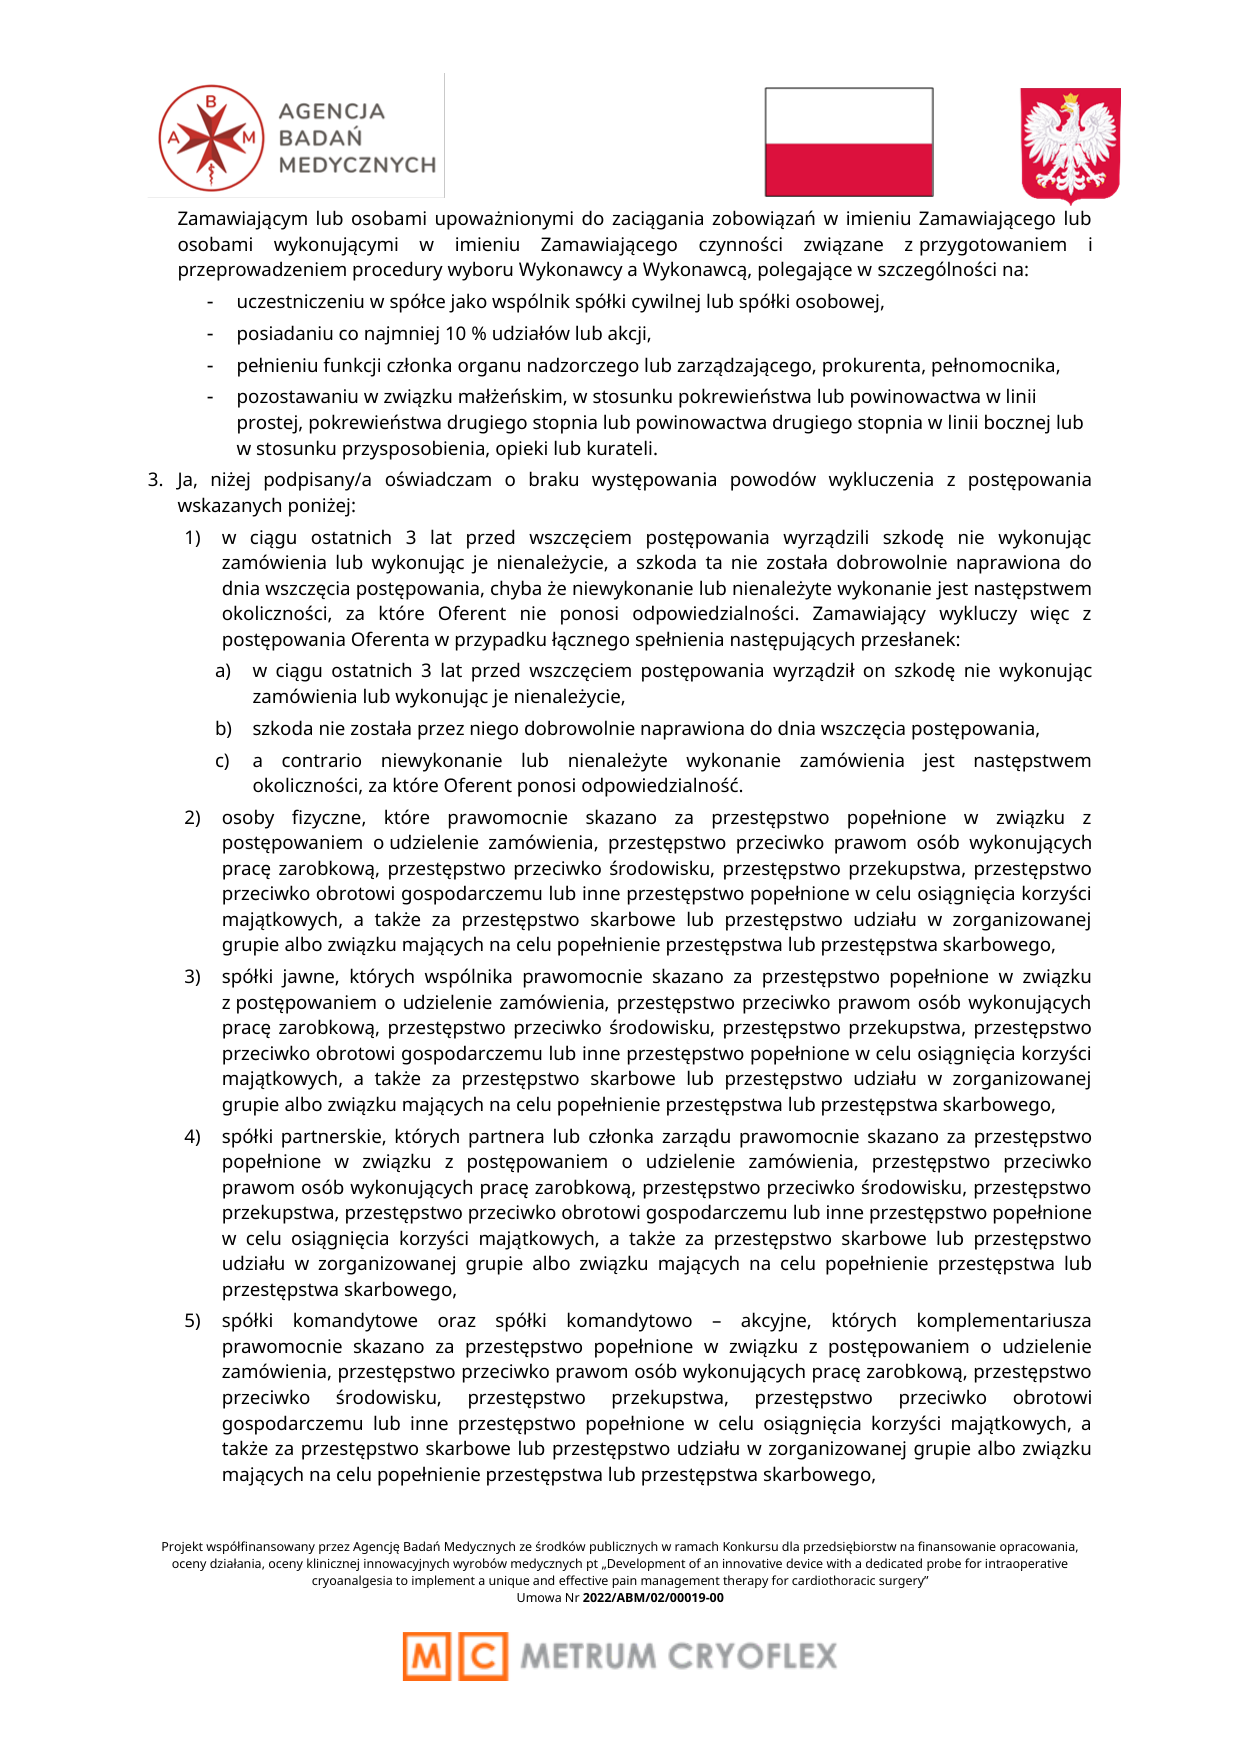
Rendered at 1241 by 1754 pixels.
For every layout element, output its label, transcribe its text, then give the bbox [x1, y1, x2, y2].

list w ciągu ostatnich 3 lat przed wszczęciem postępowania wyrządził on szkodę nie wykonując zamówienia lub wykonując je nienależycie, [215, 658, 1093, 709]
list szkoda nie została przez niego dobrowolnie naprawiona do dnia wszczęcia postępowania, [215, 715, 1093, 741]
list pełnieniu funkcji członka organu nadzorczego lub zarządzającego, prokurenta, pełnomocnika, [207, 352, 1093, 378]
list spółki jawne, których wspólnika prawomocnie skazano za przestępstwo popełnione w związku z postępowaniem o udzielenie zamówienia, przestępstwo przeciwko prawom osób wykonujących pracę zarobkową, przestępstwo przeciwko środowisku, przestępstwo przekupstwa, przestępstwo przeciwko obrotowi gospodarczemu lub inne przestępstwo popełnione w celu osiągnięcia korzyści majątkowych, a także za przestępstwo skarbowe lub przestępstwo udziału w zorganizowanej grupie albo związku mających na celu popełnienie przestępstwa lub przestępstwa skarbowego, [184, 963, 1093, 1117]
list spółki partnerskie, których partnera lub członka zarządu prawomocnie skazano za przestępstwo popełnione w związku z postępowaniem o udzielenie zamówienia, przestępstwo przeciwko prawom osób wykonujących pracę zarobkową, przestępstwo przeciwko środowisku, przestępstwo przekupstwa, przestępstwo przeciwko obrotowi gospodarczemu lub inne przestępstwo popełnione w celu osiągnięcia korzyści majątkowych, a także za przestępstwo skarbowe lub przestępstwo udziału w zorganizowanej grupie albo związku mających na celu popełnienie przestępstwa lub przestępstwa skarbowego, [184, 1123, 1093, 1302]
list a contrario niewykonanie lub nienależyte wykonanie zamówienia jest następstwem okoliczności, za które Oferent ponosi odpowiedzialność. [215, 747, 1093, 798]
list osoby fizyczne, które prawomocnie skazano za przestępstwo popełnione w związku z postępowaniem o udzielenie zamówienia, przestępstwo przeciwko prawom osób wykonujących pracę zarobkową, przestępstwo przeciwko środowisku, przestępstwo przekupstwa, przestępstwo przeciwko obrotowi gospodarczemu lub inne przestępstwo popełnione w celu osiągnięcia korzyści majątkowych, a także za przestępstwo skarbowe lub przestępstwo udziału w zorganizowanej grupie albo związku mających na celu popełnienie przestępstwa lub przestępstwa skarbowego, [184, 804, 1093, 957]
list spółki komandytowe oraz spółki komandytowo – akcyjne, których komplementariusza prawomocnie skazano za przestępstwo popełnione w związku z postępowaniem o udzielenie zamówienia, przestępstwo przeciwko prawom osób wykonujących pracę zarobkową, przestępstwo przeciwko środowisku, przestępstwo przekupstwa, przestępstwo przeciwko obrotowi gospodarczemu lub inne przestępstwo popełnione w celu osiągnięcia korzyści majątkowych, a także za przestępstwo skarbowe lub przestępstwo udziału w zorganizowanej grupie albo związku mających na celu popełnienie przestępstwa lub przestępstwa skarbowego, [184, 1308, 1093, 1486]
list pozostawaniu w związku małżeńskim, w stosunku pokrewieństwa lub powinowactwa w linii prostej, pokrewieństwa drugiego stopnia lub powinowactwa drugiego stopnia w linii bocznej lub w stosunku przysposobienia, opieki lub kurateli. [207, 384, 1093, 460]
picture [147, 73, 1121, 206]
list uczestniczeniu w spółce jako wspólnik spółki cywilnej lub spółki osobowej, [207, 288, 1093, 314]
list posiadaniu co najmniej 10 % udziałów lub akcji, [207, 320, 1093, 346]
picture [402, 1632, 838, 1681]
list w ciągu ostatnich 3 lat przed wszczęciem postępowania wyrządzili szkodę nie wykonując zamówienia lub wykonując je nienależycie, a szkoda ta nie została dobrowolnie naprawiona do dnia wszczęcia postępowania, chyba że niewykonanie lub nienależyte wykonanie jest następstwem okoliczności, za które Oferent nie ponosi odpowiedzialności. Zamawiający wykluczy więc z postępowania Oferenta w przypadku łącznego spełnienia następujących przesłanek: [184, 524, 1093, 652]
list Ja, niżej podpisany/a oświadczam o braku występowania powodów wykluczenia z postępowania wskazanych poniżej: [148, 467, 1093, 518]
